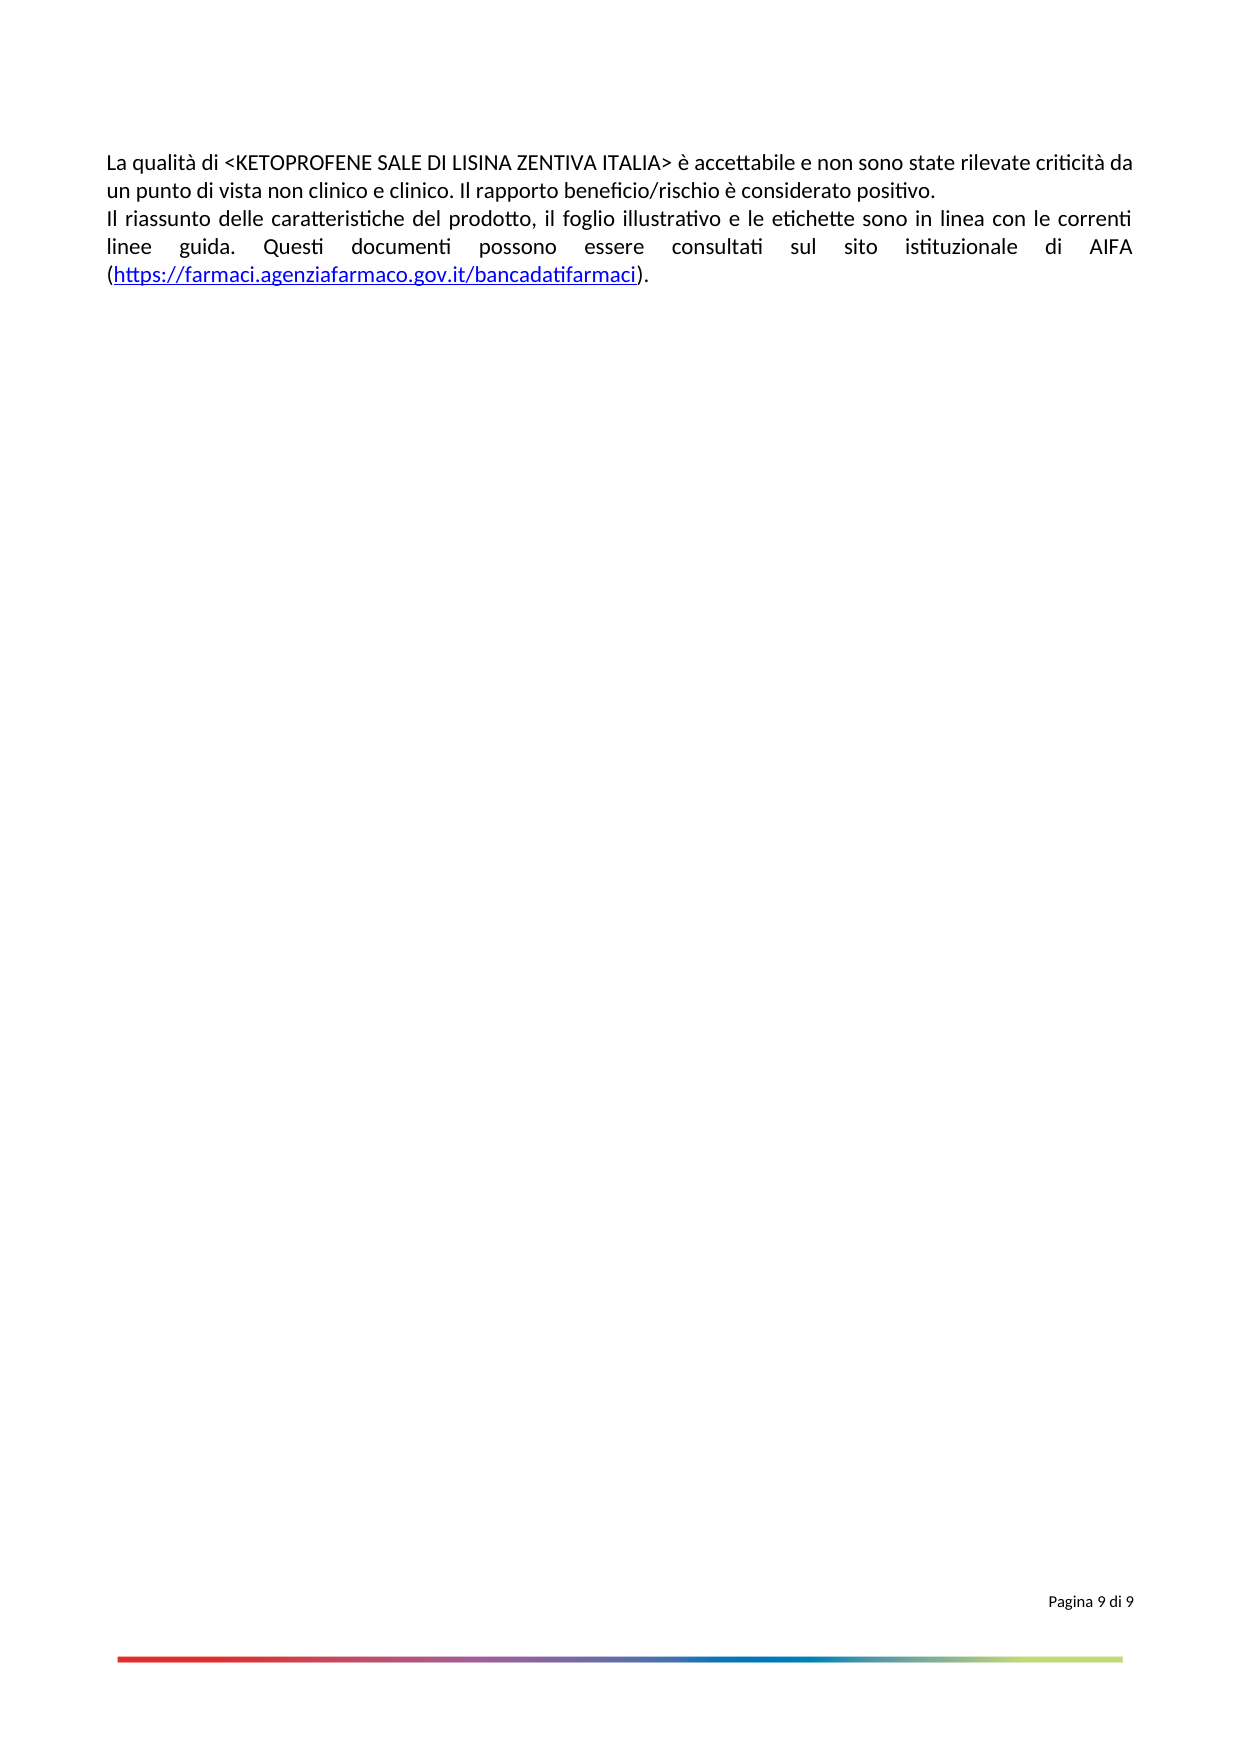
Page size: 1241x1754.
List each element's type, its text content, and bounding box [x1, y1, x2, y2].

text Il riassunto delle caratteristiche del prodotto, il foglio illustrativo e le etichette sono in linea con le correnti linee guida. Questi documenti possono essere consultati sul sito istituzionale di AIFA (https://farmaci.agenziafarmaco.gov.it/bancadatifarmaci). [106, 204, 1134, 288]
picture [0, 1624, 1241, 1754]
text La qualità di <KETOPROFENE SALE DI LISINA ZENTIVA ITALIA> è accettabile e non sono state rilevate criticità da un punto di vista non clinico e clinico. Il rapporto beneficio/rischio è considerato positivo. [106, 148, 1134, 204]
